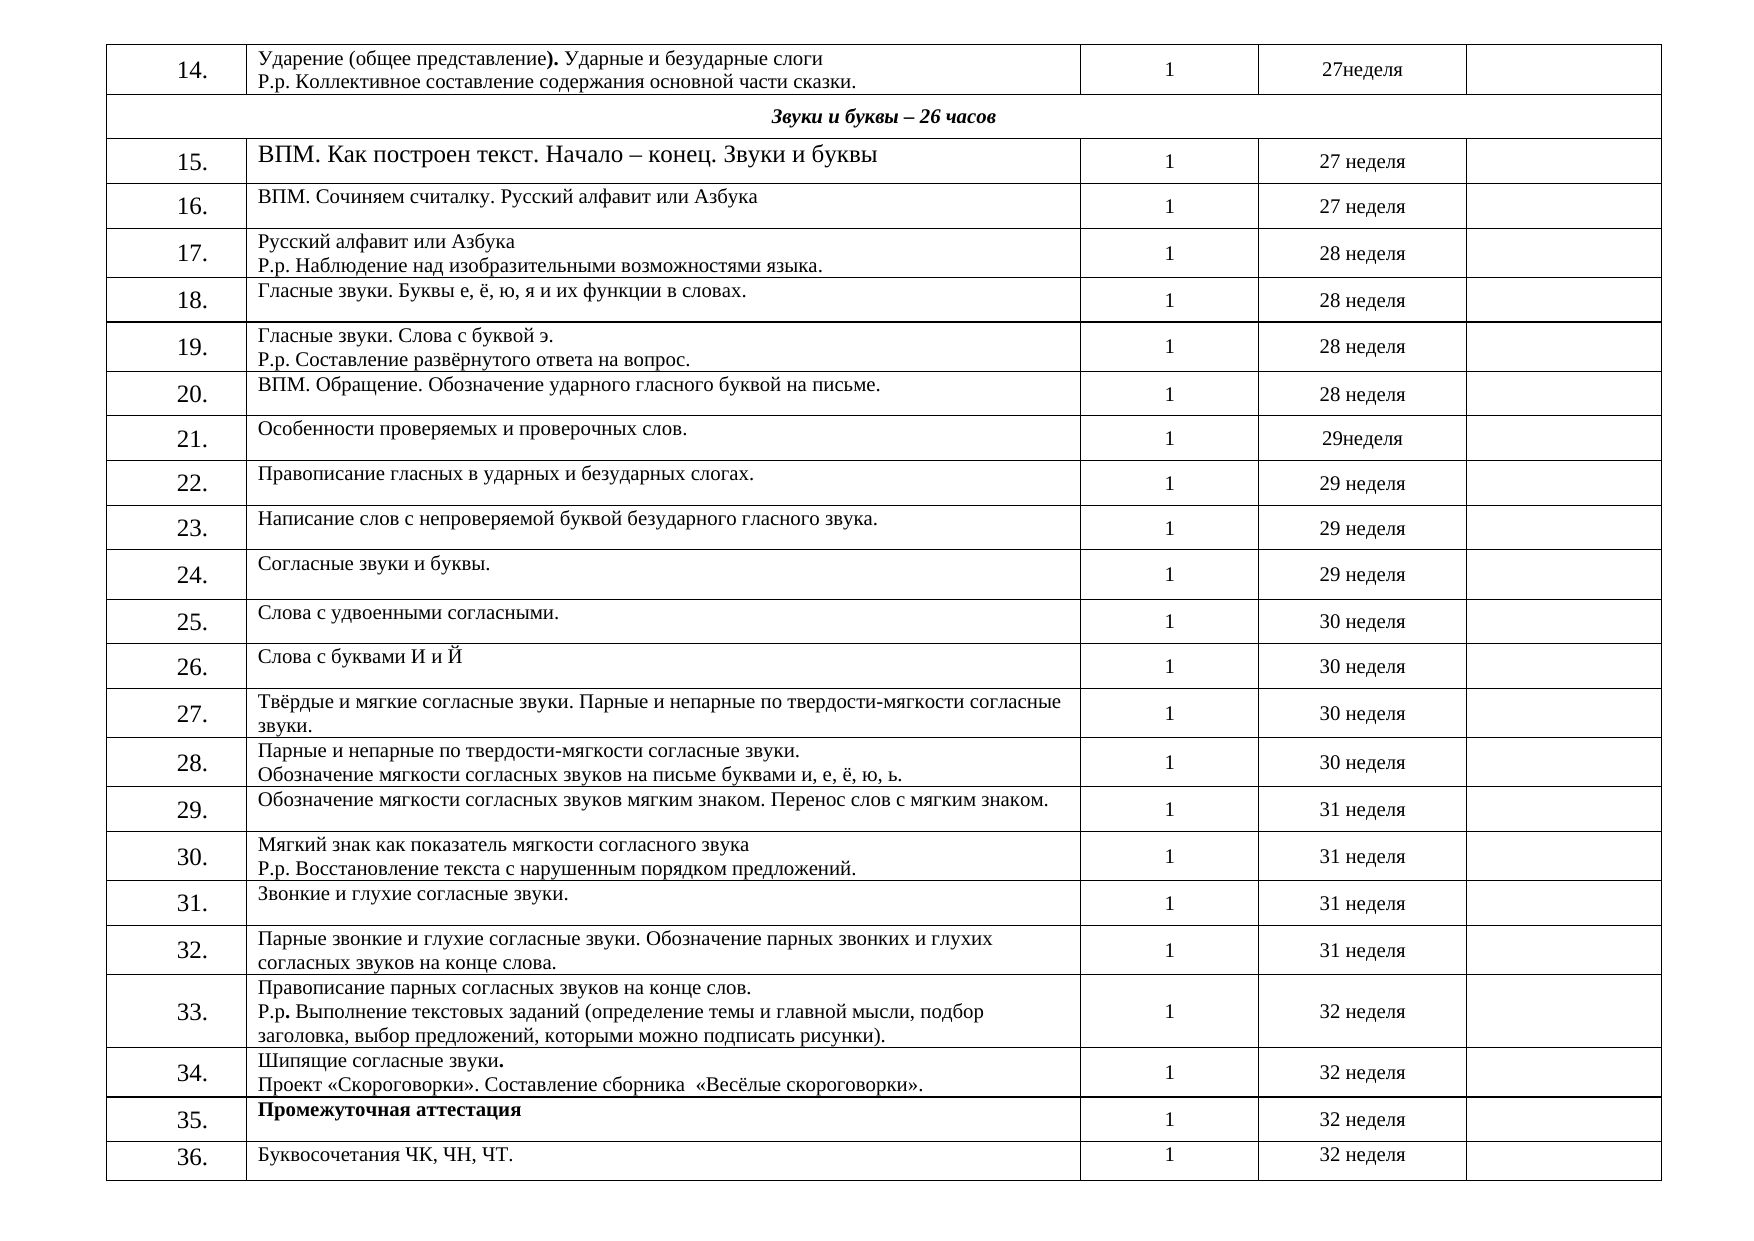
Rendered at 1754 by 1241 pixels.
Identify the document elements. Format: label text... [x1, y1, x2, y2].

table_cell [1467, 278, 1661, 321]
table_cell 27неделя [1259, 45, 1466, 93]
table_cell Парные звонкие и глухие согласные звуки. Обозначение парных звонких и глухих согласных звуков на конце слова. [247, 926, 1080, 974]
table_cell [247, 1142, 1080, 1180]
table_cell [107, 1048, 246, 1096]
table_cell 31 неделя [1259, 881, 1466, 925]
table_cell Согласные звуки и буквы. [247, 550, 1080, 598]
table_cell Промежуточная аттестация [247, 1098, 1080, 1141]
table_cell [107, 506, 246, 549]
table_cell 28 неделя [1259, 229, 1466, 277]
table_cell [107, 278, 246, 321]
table_cell ВПМ. Обращение. Обозначение ударного гласного буквой на письме. [247, 372, 1080, 415]
table_cell [107, 1142, 246, 1180]
table_cell [1467, 881, 1661, 925]
table_cell 1 [1081, 689, 1258, 737]
table_cell [1467, 461, 1661, 505]
table_cell 1 [1081, 416, 1258, 460]
table_cell Твёрдые и мягкие согласные звуки. Парные и непарные по твердости-мягкости согласные звуки. [247, 689, 1080, 737]
table_cell 1 [1081, 881, 1258, 925]
table_cell 1 [1081, 1142, 1258, 1180]
table_cell [107, 1098, 246, 1141]
table_cell [107, 461, 246, 505]
table_cell [1467, 689, 1661, 737]
table_cell Правописание гласных в ударных и безударных слогах. [247, 461, 1080, 505]
table_cell [107, 689, 246, 737]
table_cell [1467, 926, 1661, 974]
table_cell 28 неделя [1259, 278, 1466, 321]
table_cell 31 неделя [1259, 832, 1466, 880]
table_cell [1467, 1142, 1661, 1180]
table_cell 1 [1081, 184, 1258, 228]
table_cell Слова с удвоенными согласными. [247, 600, 1080, 643]
table_cell 1 [1081, 600, 1258, 643]
table_cell 31 неделя [1259, 787, 1466, 831]
table_cell [1467, 1048, 1661, 1096]
table_cell [107, 926, 246, 974]
table_cell [107, 229, 246, 277]
table_cell 1 [1081, 1048, 1258, 1096]
table_cell [1467, 139, 1661, 183]
table_cell 1 [1081, 787, 1258, 831]
table_cell 1 [1081, 832, 1258, 880]
table_cell [1467, 1098, 1661, 1141]
table_cell [1467, 787, 1661, 831]
table_cell ВПМ. Сочиняем считалку. Русский алфавит или Азбука [247, 184, 1080, 228]
table_cell [1467, 323, 1661, 371]
table_cell 28 неделя [1259, 323, 1466, 371]
table_cell [1467, 184, 1661, 228]
table_cell 1 [1081, 461, 1258, 505]
table_cell 27 неделя [1259, 184, 1466, 228]
table_cell Звуки и буквы – 26 часов [107, 95, 1661, 138]
table_cell [107, 832, 246, 880]
table_cell [1467, 738, 1661, 786]
table_cell 1 [1081, 926, 1258, 974]
table_cell 1 [1081, 229, 1258, 277]
table_cell [107, 787, 246, 831]
table_cell 1 [1081, 139, 1258, 183]
table_cell 1 [1081, 278, 1258, 321]
table_cell 27 неделя [1259, 139, 1466, 183]
table_cell [1467, 45, 1661, 93]
table_cell [1467, 229, 1661, 277]
table_cell [107, 738, 246, 786]
table_cell Обозначение мягкости согласных звуков мягким знаком. Перенос слов с мягким знаком. [247, 787, 1080, 831]
table_cell [107, 323, 246, 371]
table_cell 29 неделя [1259, 506, 1466, 549]
table_cell Парные и непарные по твердости-мягкости согласные звуки. Обозначение мягкости согласных звуков на письме буквами и, е, ё, ю, ь. [247, 738, 1080, 786]
table_cell 1 [1081, 1098, 1258, 1141]
table_cell Особенности проверяемых и проверочных слов. [247, 416, 1080, 460]
table_cell [1467, 372, 1661, 415]
table_cell ВПМ. Как построен текст. Начало – конец. Звуки и буквы [247, 139, 1080, 183]
table_cell 32 неделя [1259, 1142, 1466, 1180]
table_cell Правописание парных согласных звуков на конце слов. Р.р. Выполнение текстовых заданий (определение темы и главной мысли, подбор заголовка, выбор предложений, которыми можно подписать рисунки). [247, 975, 1080, 1047]
table_cell 1 [1081, 738, 1258, 786]
table_cell Звонкие и глухие согласные звуки. [247, 881, 1080, 925]
table_cell 32 неделя [1259, 1098, 1466, 1141]
table_cell Слова с буквами И и Й [247, 644, 1080, 688]
table_cell [107, 975, 246, 1047]
table_cell [1467, 644, 1661, 688]
table_cell 30 неделя [1259, 738, 1466, 786]
table_cell Мягкий знак как показатель мягкости согласного звука Р.р. Восстановление текста с нарушенным порядком предложений. [247, 832, 1080, 880]
table_cell 29 неделя [1259, 550, 1466, 598]
table_cell [1467, 600, 1661, 643]
table_cell [107, 139, 246, 183]
table_cell [107, 184, 246, 228]
table_cell 1 [1081, 45, 1258, 93]
table_cell 28 неделя [1259, 372, 1466, 415]
table_cell Шипящие согласные звуки. Проект «Скороговорки». Составление сборника «Весёлые скороговорки». [247, 1048, 1080, 1096]
table_cell 1 [1081, 372, 1258, 415]
table_cell Русский алфавит или Азбука Р.р. Наблюдение над изобразительными возможностями языка. [247, 229, 1080, 277]
table_cell 29неделя [1259, 416, 1466, 460]
table_cell 1 [1081, 644, 1258, 688]
table_cell [107, 881, 246, 925]
table_cell [1467, 550, 1661, 598]
table_cell 1 [1081, 550, 1258, 598]
table_cell [107, 644, 246, 688]
table_cell 1 [1081, 975, 1258, 1047]
table_cell 30 неделя [1259, 644, 1466, 688]
table_cell 31 неделя [1259, 926, 1466, 974]
table_cell Написание слов с непроверяемой буквой безударного гласного звука. [247, 506, 1080, 549]
table_cell [107, 45, 246, 93]
table_cell Ударение (общее представление). Ударные и безударные слоги Р.р. Коллективное составление содержания основной части сказки. [247, 45, 1080, 93]
table_cell [107, 550, 246, 598]
table_cell [107, 600, 246, 643]
table_cell Гласные звуки. Буквы е, ё, ю, я и их функции в словах. [247, 278, 1080, 321]
table_cell [107, 416, 246, 460]
table_cell [1467, 416, 1661, 460]
table_cell 29 неделя [1259, 461, 1466, 505]
table_cell [1467, 832, 1661, 880]
table_cell 1 [1081, 323, 1258, 371]
table_cell 1 [1081, 506, 1258, 549]
table_cell Гласные звуки. Слова с буквой э. Р.р. Составление развёрнутого ответа на вопрос. [247, 323, 1080, 371]
table_cell [1467, 506, 1661, 549]
table_cell 32 неделя [1259, 1048, 1466, 1096]
table_cell [1467, 975, 1661, 1047]
table_cell [107, 372, 246, 415]
table_cell 32 неделя [1259, 975, 1466, 1047]
table_cell 30 неделя [1259, 600, 1466, 643]
table_cell 30 неделя [1259, 689, 1466, 737]
